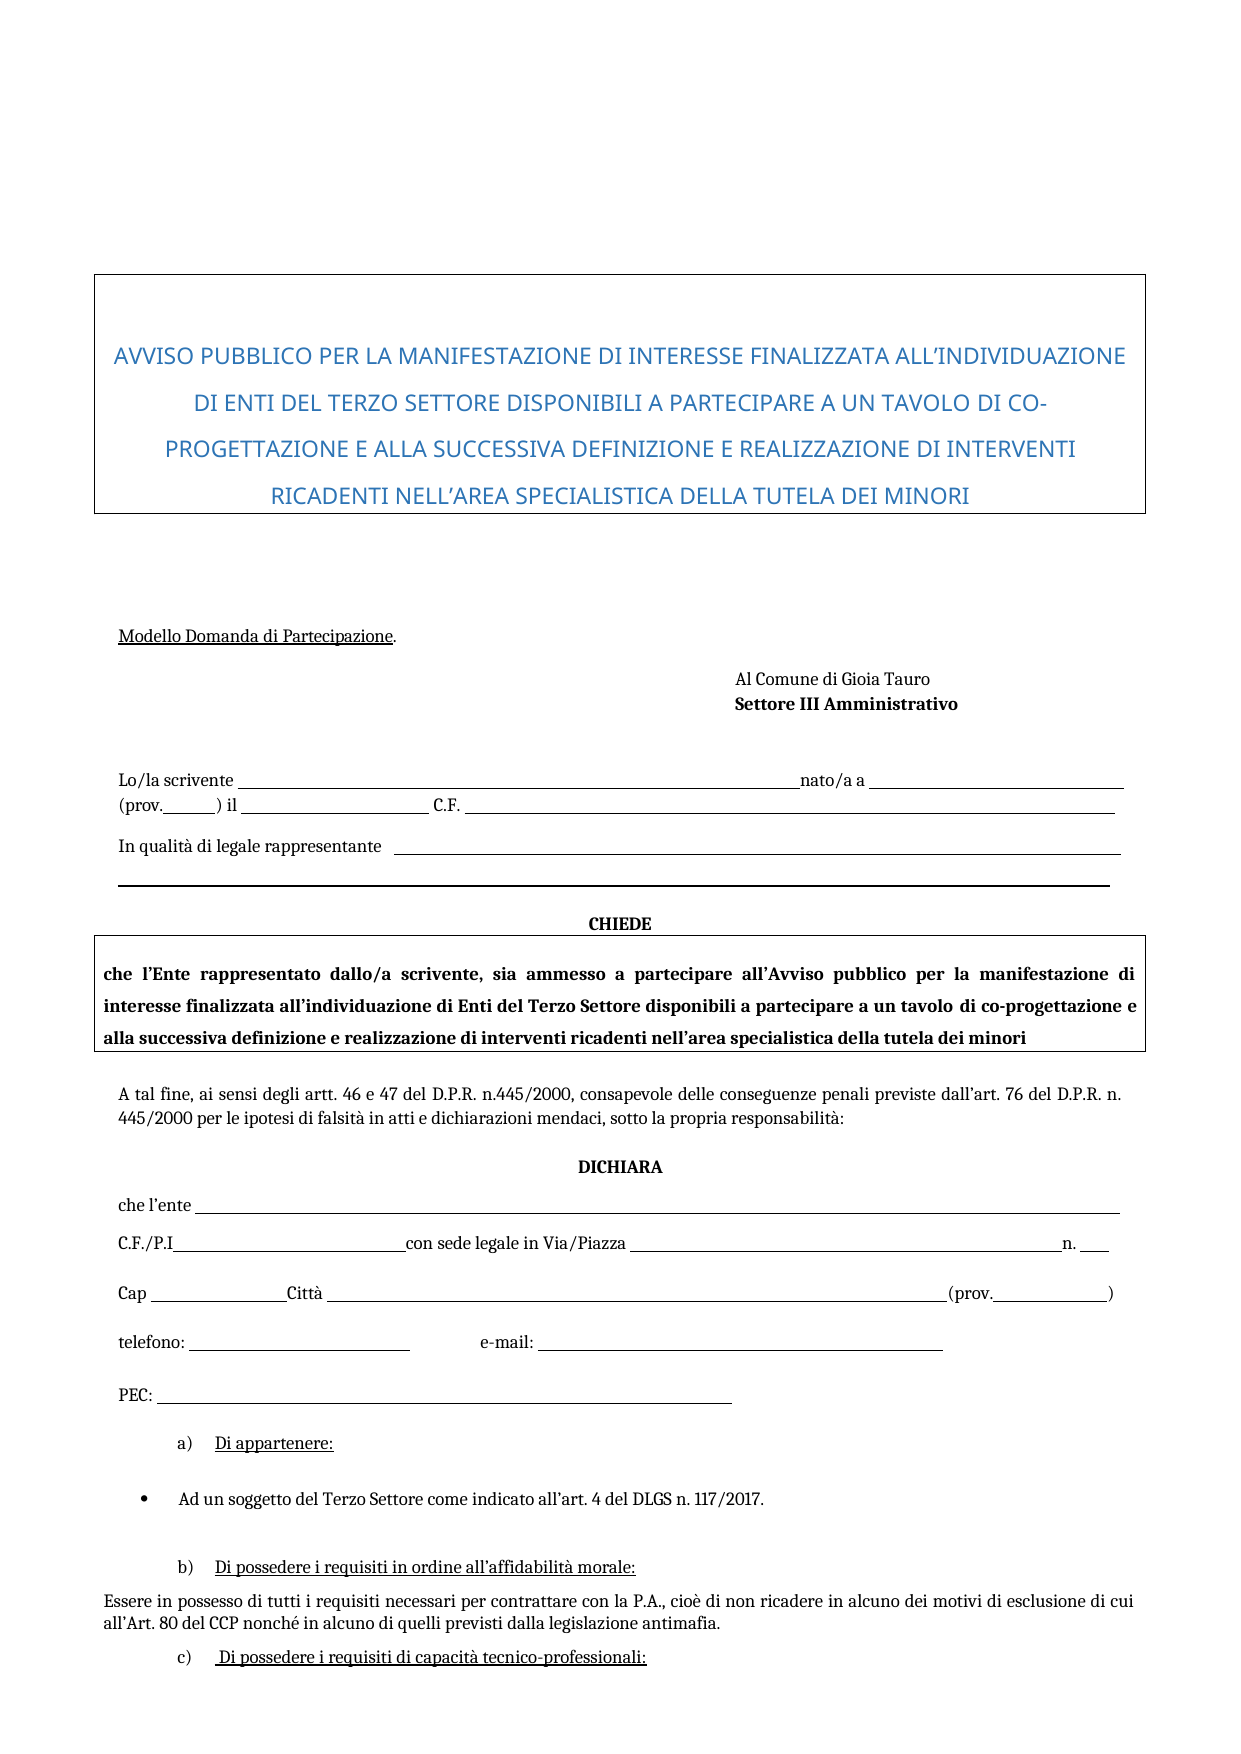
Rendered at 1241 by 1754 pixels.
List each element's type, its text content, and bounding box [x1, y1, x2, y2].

text AVVISO PUBBLICO PER LA MANIFESTAZIONE DI INTERESSE FINALIZZATA ALL’INDIVIDUAZIONE DI ENTI DEL TERZO SETTORE DISPONIBILI A PARTECIPARE A UN TAVOLO DI CO-PROGETTAZIONE E ALLA SUCCESSIVA DEFINIZIONE E REALIZZAZIONE DI INTERVENTI RICADENTI NELL’AREA SPECIALISTICA DELLA TUTELA DEI MINORI [95, 275, 1145, 513]
list Di possedere i requisiti in ordine all’affidabilità morale: [177, 1557, 1137, 1578]
text In qualità di legale rappresentante [118, 836, 1137, 857]
list Di appartenere: [177, 1433, 1137, 1454]
text Essere in possesso di tutti i requisiti necessari per contrattare con la P.A., cioè di non ricadere in alcuno dei motivi di esclusione di cui all’Art. 80 del CCP nonché in alcuno di quelli previsti dalla legislazione antimafia. [103, 1591, 1137, 1634]
text Modello Domanda di Partecipazione. [118, 625, 497, 647]
text che l’Ente rappresentato dallo/a scrivente, sia ammesso a partecipare all’Avviso pubblico per la manifestazione di interesse finalizzata all’individuazione di Enti del Terzo Settore disponibili a partecipare a un tavolo di co-progettazione e alla successiva definizione e realizzazione di interventi ricadenti nell’area specialistica della tutela dei minori [95, 936, 1145, 1051]
text C.F./P.I con sede legale in Via/Piazza n. [118, 1233, 1137, 1254]
title Settore III Amministrativo [735, 693, 1137, 714]
text PEC: [118, 1380, 1137, 1406]
text Cap Città (prov. ) telefono: e-mail: [118, 1283, 1115, 1353]
text CHIEDE [104, 913, 1136, 935]
text A tal fine, ai sensi degli artt. 46 e 47 del D.P.R. n.445/2000, consapevole delle conseguenze penali previste dall’art. 76 del D.P.R. n. 445/2000 per le ipotesi di falsità in atti e dichiarazioni mendaci, sotto la propria responsabilità: [118, 1083, 1123, 1129]
text Lo/la scrivente nato/a a (prov. ) il C.F. [118, 770, 1125, 816]
text DICHIARA [104, 1156, 1137, 1178]
text Al Comune di Gioia Tauro [735, 668, 1137, 690]
text che l’ente [118, 1195, 1137, 1216]
list Di possedere i requisiti di capacità tecnico-professionali: [177, 1646, 1137, 1668]
list Ad un soggetto del Terzo Settore come indicato all’art. 4 del DLGS n. 117/2017. [141, 1488, 1137, 1510]
